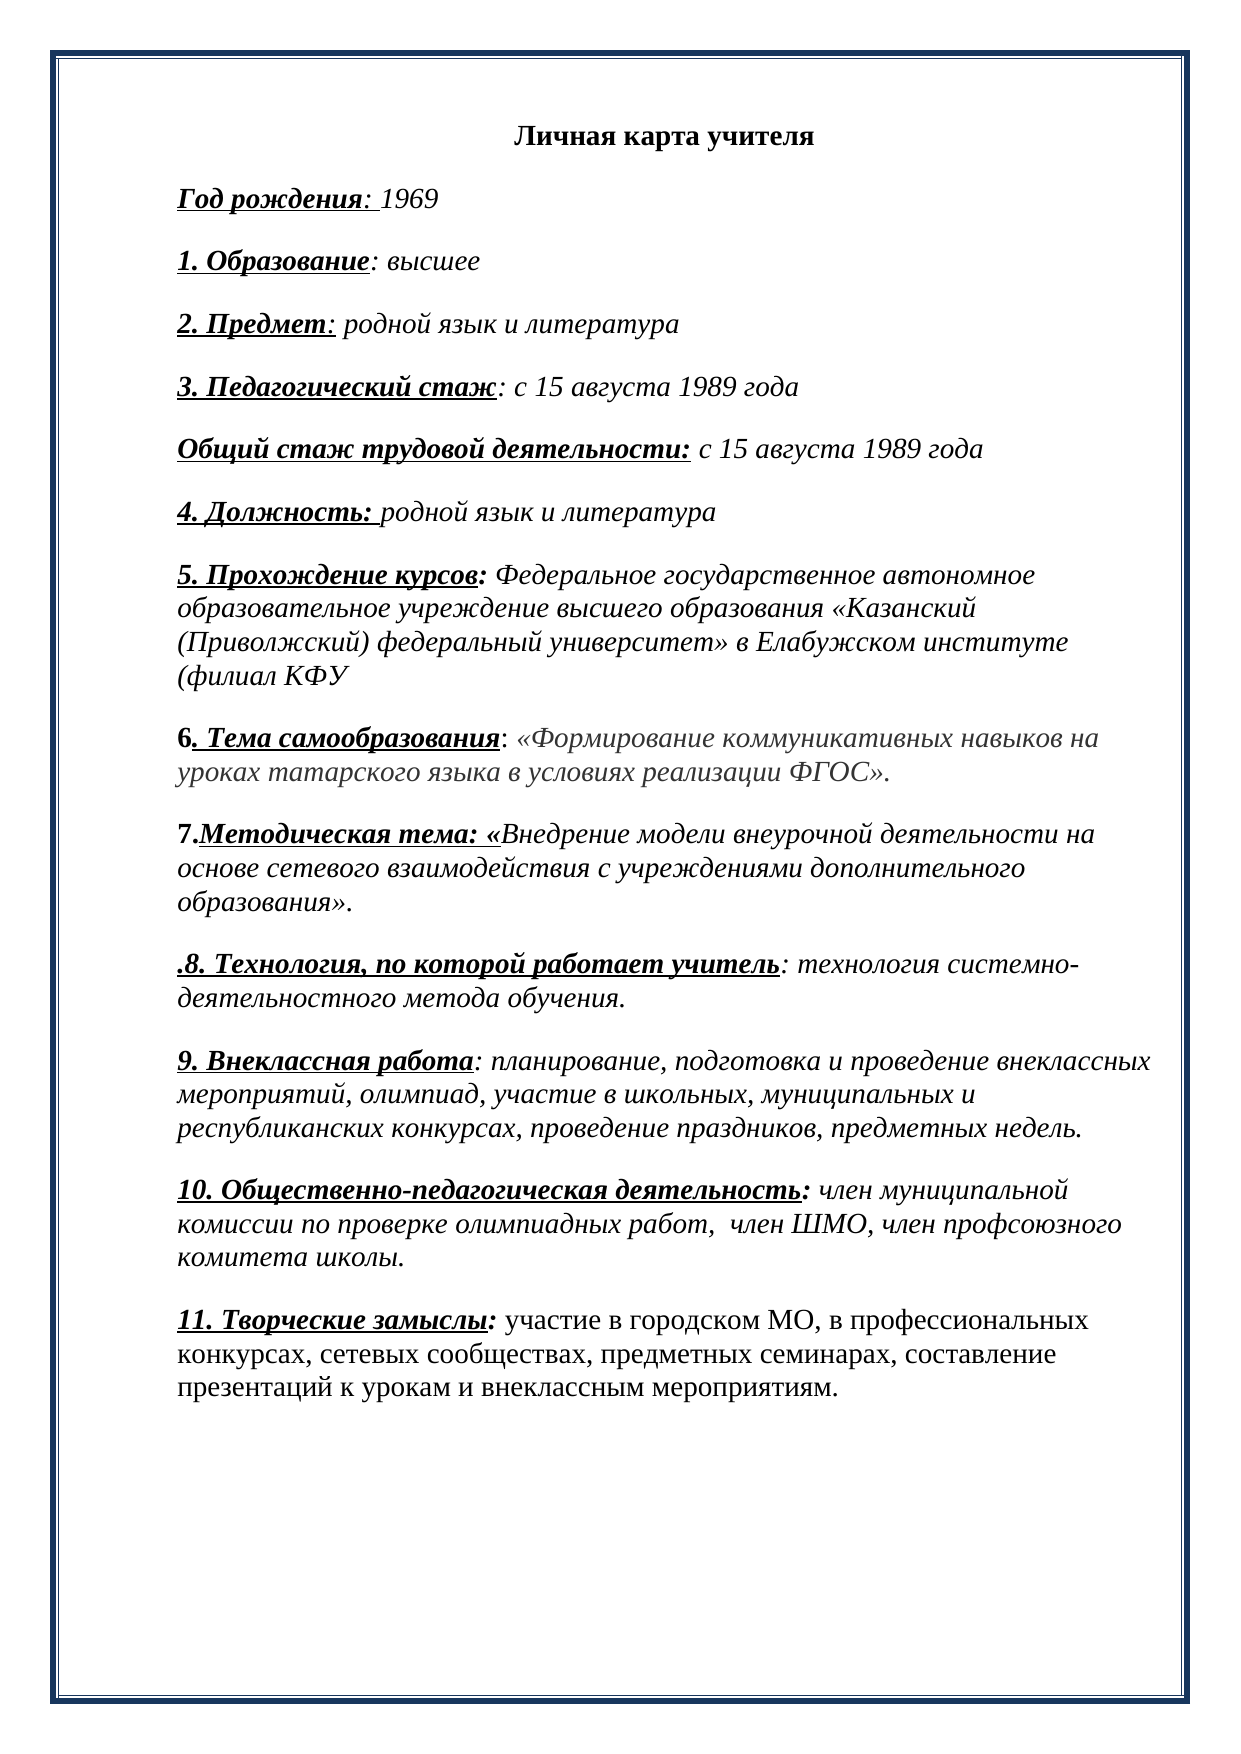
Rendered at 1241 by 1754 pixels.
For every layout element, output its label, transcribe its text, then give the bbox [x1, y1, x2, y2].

text Личная карта учителя [177, 118, 1152, 152]
text 7.Методическая тема: «Внедрение модели внеурочной деятельности на основе сетевого взаимодействия с учреждениями дополнительного образования». [177, 817, 1152, 917]
text 6. Тема самообразования: «Формирование коммуникативных навыков на уроках татарского языка в условиях реализации ФГОС». [891, 720, 1152, 787]
text 4. Должность: родной язык и литература [177, 494, 1152, 528]
text 5. Прохождение курсов: Федеральное государственное автономное образовательное учреждение высшего образования «Казанский (Приволжский) федеральный университет» в Елабужском институте (филиал КФУ [177, 557, 1152, 691]
text Общий стаж трудовой деятельности: с 15 августа 1989 года [177, 432, 1152, 465]
text 9. Внеклассная работа: планирование, подготовка и проведение внеклассных мероприятий, олимпиад, участие в школьных, муниципальных и республиканских конкурсах, проведение праздников, предметных недель. [177, 1043, 1152, 1143]
text 3. Педагогический стаж: с 15 августа 1989 года [177, 369, 1152, 402]
text 10. Общественно-педагогическая деятельность: член муниципальной комиссии по проверке олимпиадных работ, член ШМО, член профсоюзного комитета школы. [177, 1172, 1152, 1273]
text .8. Технология, по которой работает учитель: технология системно-деятельностного метода обучения. [177, 946, 1152, 1013]
text 1. Образование: высшее [177, 243, 1152, 277]
text Год рождения: 1969 [177, 181, 1152, 214]
text 11. Творческие замыслы: участие в городском МО, в профессиональных конкурсах, сетевых сообществах, предметных семинарах, составление презентаций к урокам и внеклассным мероприятиям. [177, 1302, 1152, 1403]
text 6. Тема самообразования: «Формирование коммуникативных навыков на уроках татарского языка в условиях реализации ФГОС». [177, 720, 516, 754]
text 2. Предмет: родной язык и литература [177, 306, 1152, 340]
